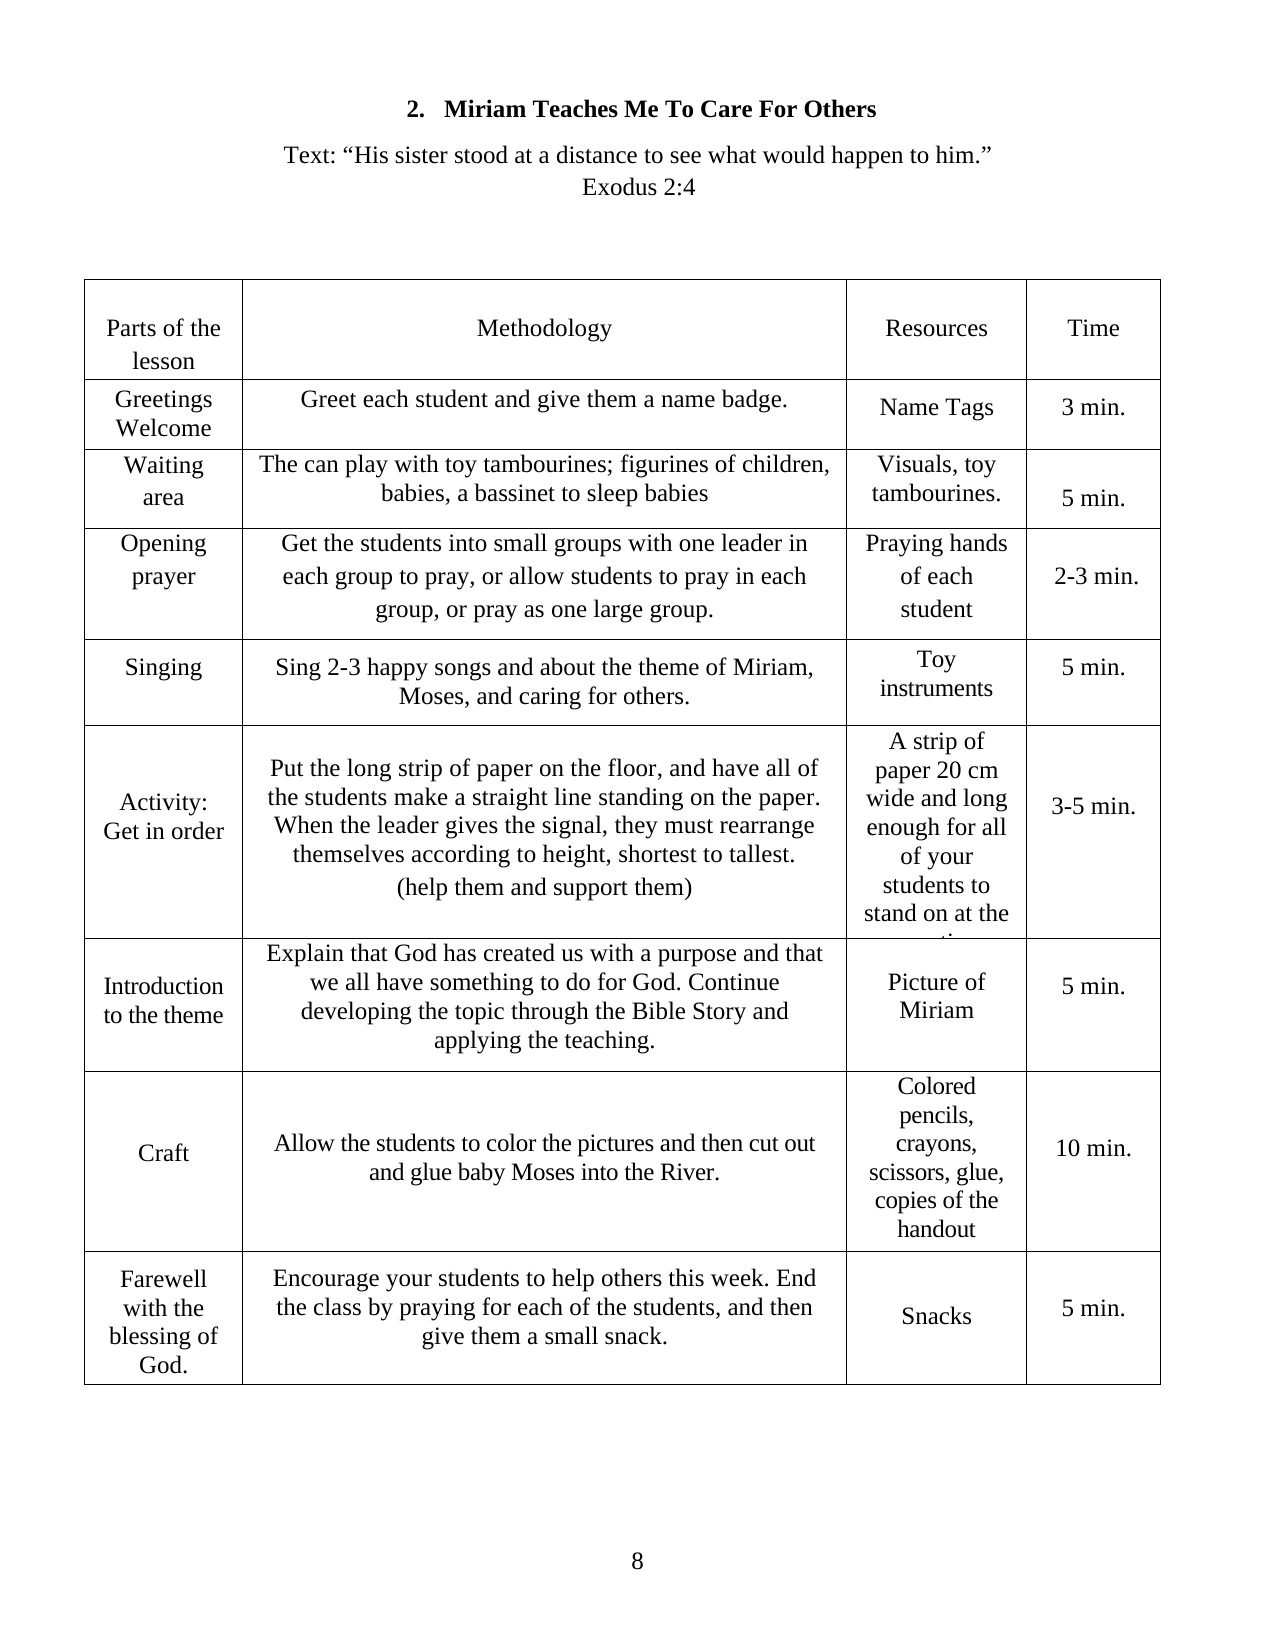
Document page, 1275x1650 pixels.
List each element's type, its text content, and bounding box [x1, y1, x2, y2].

table_cell Greetings Welcome [85, 380, 242, 448]
table_cell Craft [85, 1072, 242, 1251]
table_cell Sing 2-3 happy songs and about the theme of Miriam, Moses, and caring for others. [243, 640, 846, 724]
table_cell Encourage your students to help others this week. End the class by praying for each of the students, and then give them a small snack. [243, 1252, 846, 1384]
table_cell 5 min. [1027, 640, 1160, 724]
table_header Time [1027, 280, 1160, 379]
table_cell Opening prayer [85, 529, 242, 639]
text Exodus 2:4 [73, 172, 1203, 200]
table_cell Picture of Miriam [847, 939, 1026, 1071]
table_cell Farewell with the blessing of God. [85, 1252, 242, 1384]
table_cell 5 min. [1027, 1252, 1160, 1384]
table_cell Visuals, toy tambourines. [847, 450, 1026, 527]
table_cell Singing [85, 640, 242, 724]
table_cell 3-5 min. [1027, 726, 1160, 937]
table_cell Toy instruments [847, 640, 1026, 724]
table_cell Waiting area [85, 450, 242, 527]
table_cell 2-3 min. [1027, 529, 1160, 639]
table_cell Snacks [847, 1252, 1026, 1384]
table_cell Activity: Get in order [85, 726, 242, 937]
text Text: “His sister stood at a distance to see what would happen to him.” [73, 140, 1201, 169]
table_header Resources [847, 280, 1026, 379]
table_cell Put the long strip of paper on the floor, and have all of the students make a straight line standing on the paper. When the leader gives the signal, they must rearrange themselves according to height, shortest to tallest. (help them and support them) [243, 726, 846, 937]
table_cell 10 min. [1027, 1072, 1160, 1251]
table_header Parts of the lesson [85, 280, 242, 379]
table_cell Name Tags [847, 380, 1026, 448]
list Miriam Teaches Me To Care For Others [76, 96, 1207, 123]
table_cell 5 min. [1027, 450, 1160, 527]
table_cell Introduction to the theme [85, 939, 242, 1071]
table_cell Colored pencils, crayons, scissors, glue, copies of the handout [847, 1072, 1026, 1251]
table_header Methodology [243, 280, 846, 379]
table_cell Praying hands of each student [847, 529, 1026, 639]
table_cell Allow the students to color the pictures and then cut out and glue baby Moses into the River. [243, 1072, 846, 1251]
table_cell Greet each student and give them a name badge. [243, 380, 846, 448]
table_cell 5 min. [1027, 939, 1160, 1071]
table_cell The can play with toy tambourines; figurines of children, babies, a bassinet to sleep babies [243, 450, 846, 527]
table_cell A strip of paper 20 cm wide and long enough for all of your students to stand on at the same time. [847, 726, 1026, 937]
table_cell Explain that God has created us with a purpose and that we all have something to do for God. Continue developing the topic through the Bible Story and applying the teaching. [243, 939, 846, 1071]
table_cell Get the students into small groups with one leader in each group to pray, or allow students to pray in each group, or pray as one large group. [243, 529, 846, 639]
table_cell 3 min. [1027, 380, 1160, 448]
